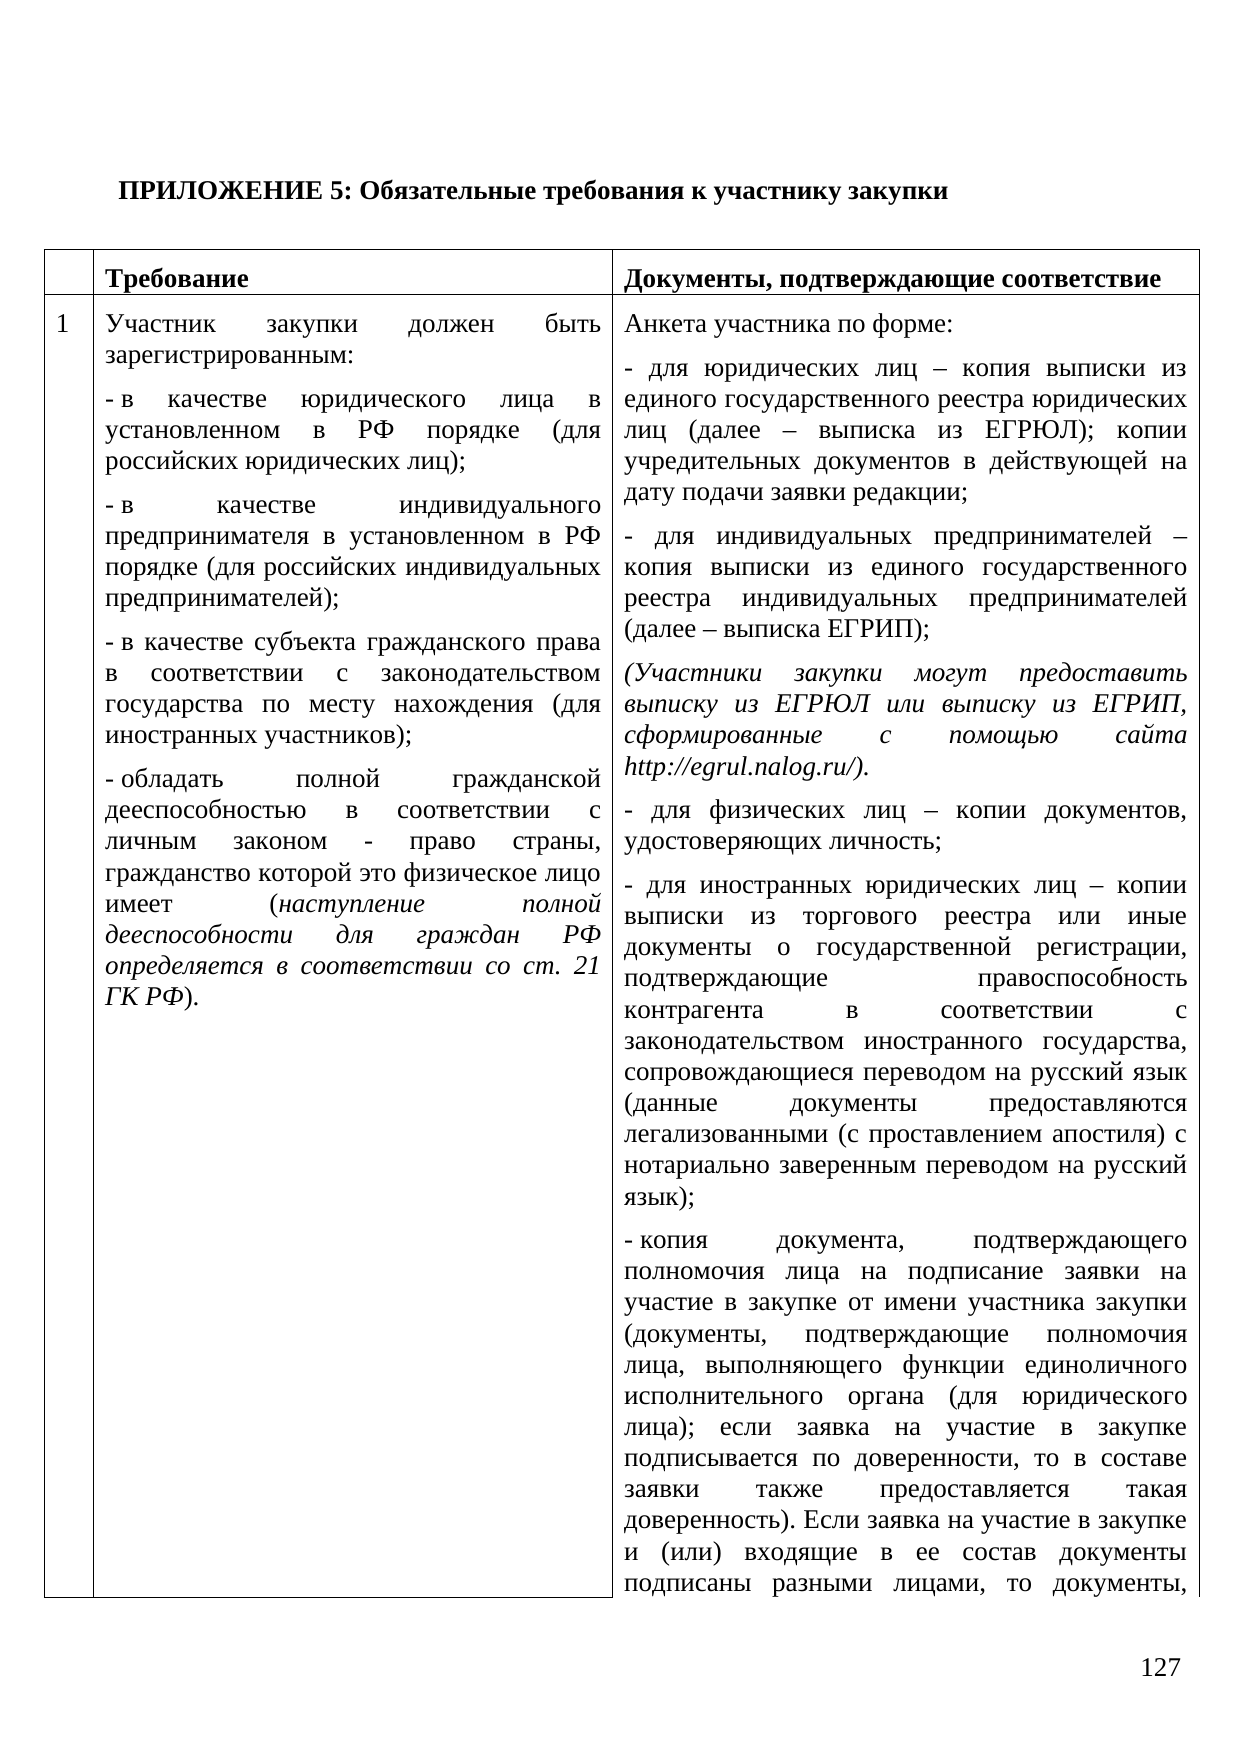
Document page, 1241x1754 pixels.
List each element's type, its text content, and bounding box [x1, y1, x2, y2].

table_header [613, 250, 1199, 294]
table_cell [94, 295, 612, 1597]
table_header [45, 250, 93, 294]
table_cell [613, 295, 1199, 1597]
subtitle ПРИЛОЖЕНИЕ 5: Обязательные требования к участнику закупки [118, 174, 1181, 205]
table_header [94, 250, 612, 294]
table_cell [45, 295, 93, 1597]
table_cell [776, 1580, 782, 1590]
